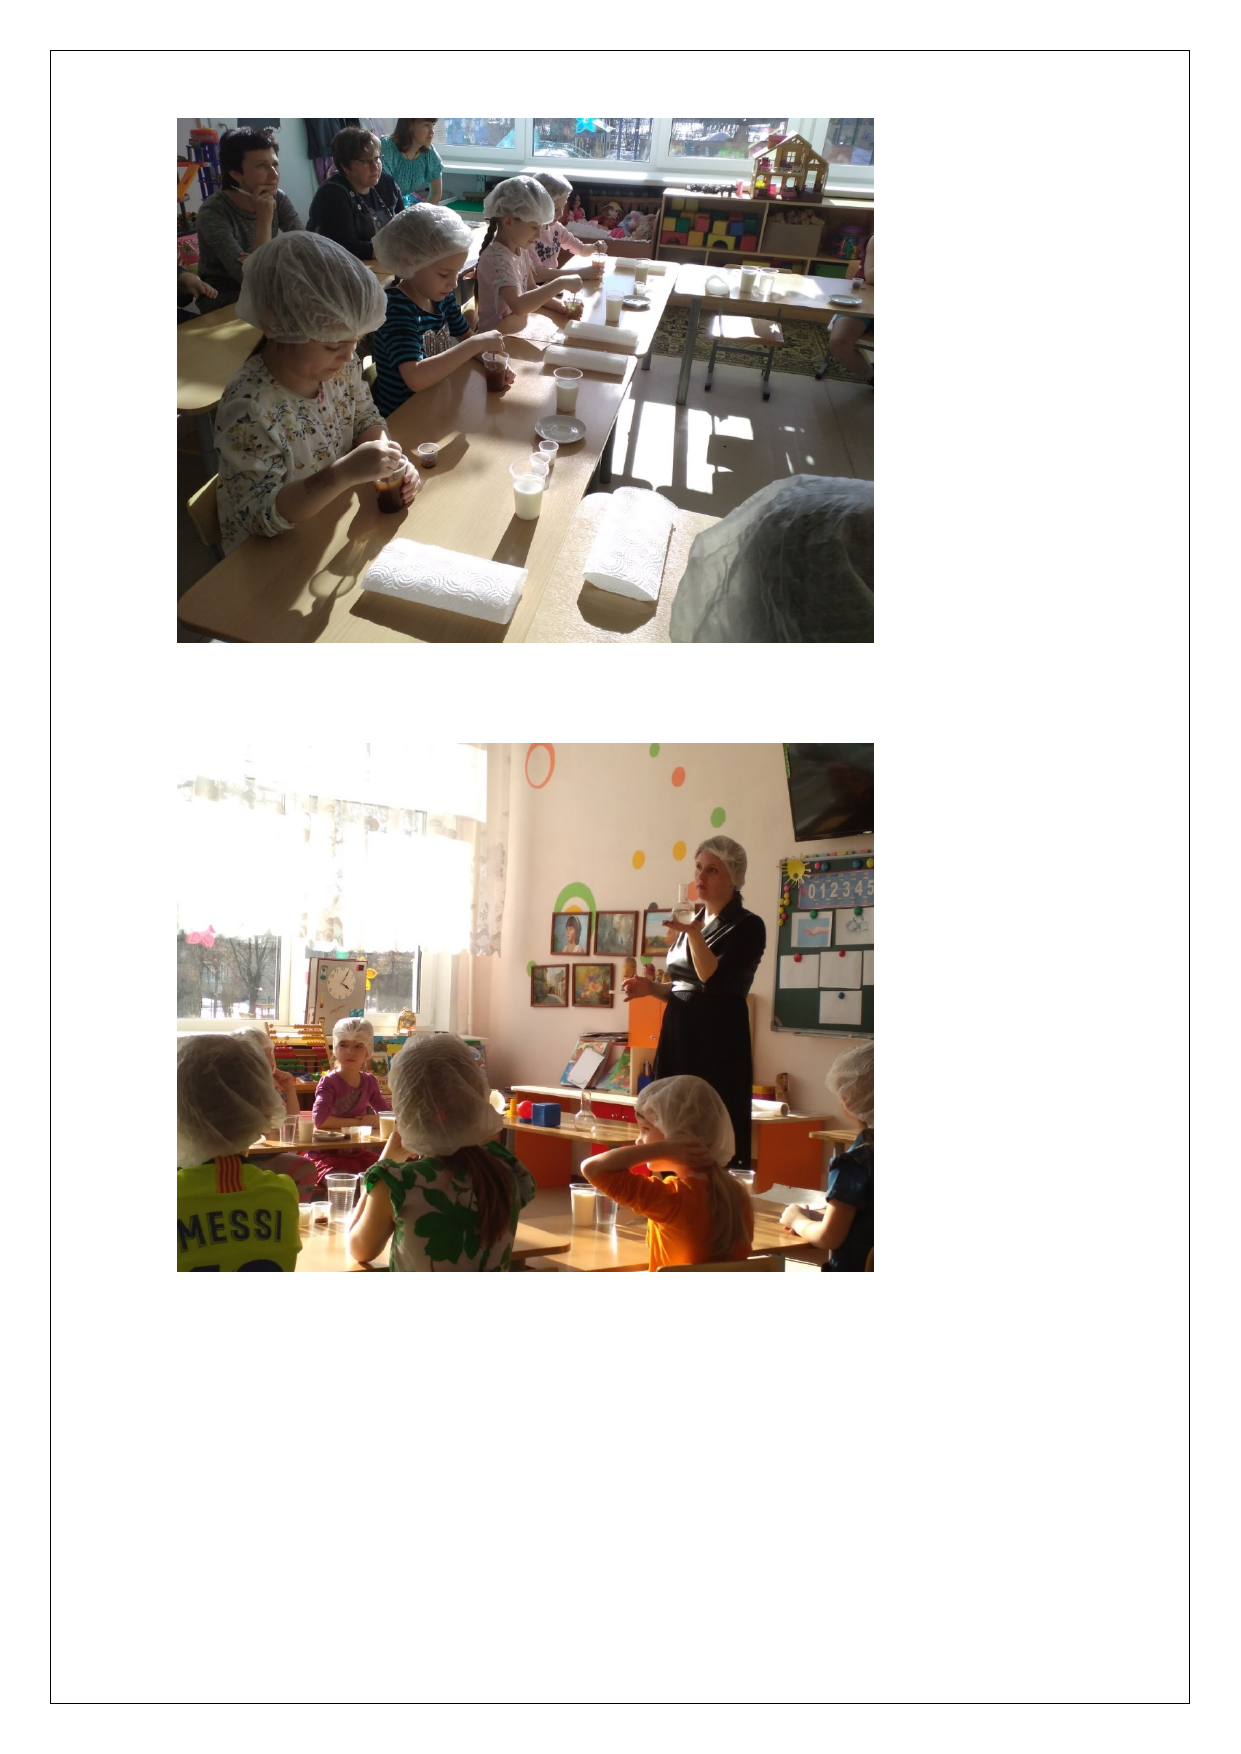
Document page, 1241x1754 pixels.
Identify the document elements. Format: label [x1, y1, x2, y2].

picture [177, 118, 874, 643]
picture [177, 743, 874, 1272]
